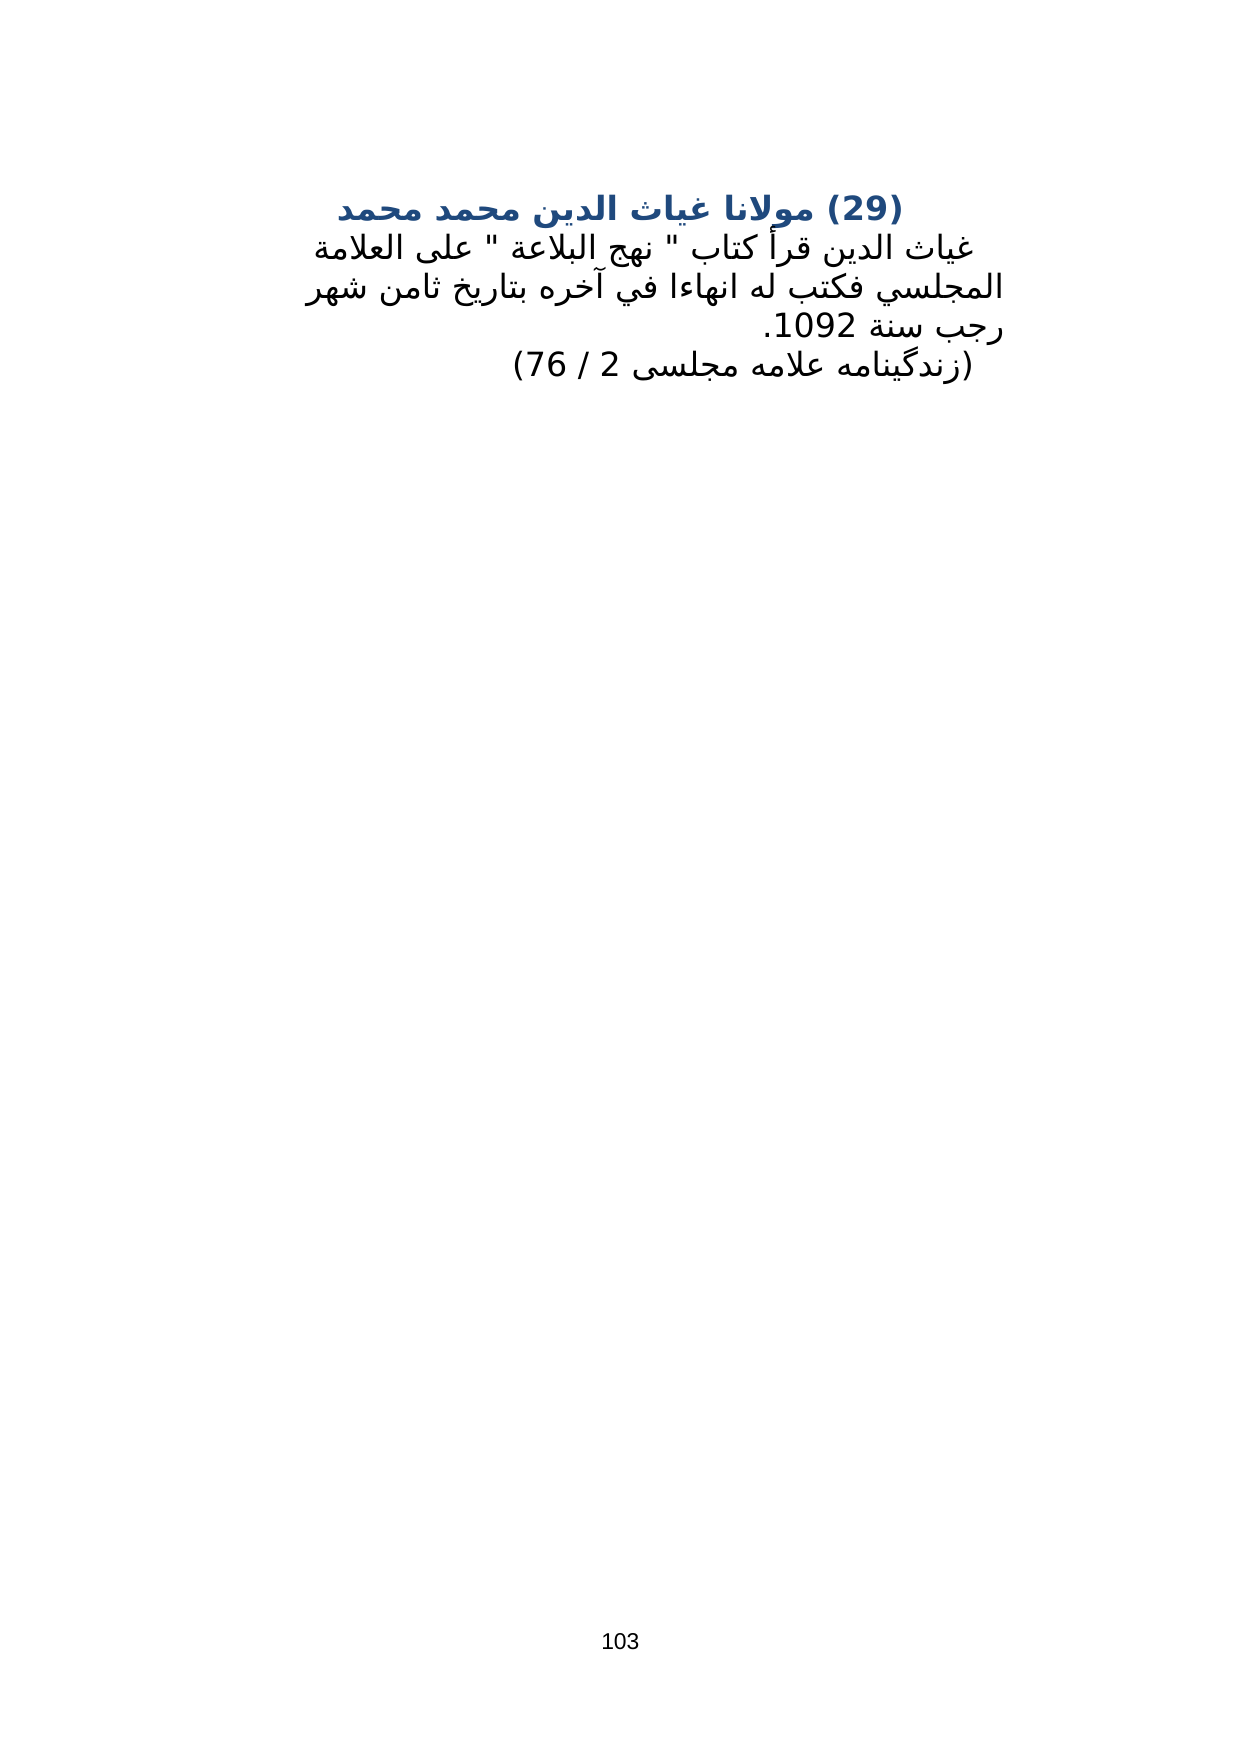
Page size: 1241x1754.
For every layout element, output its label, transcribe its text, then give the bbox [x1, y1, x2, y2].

text غياث الدين قرأ كتاب " نهج البلاعة " على العلامة المجلسي فكتب له انهاء‌ا في آخره بتاريخ ثامن شهر رجب سنة 1092. [236, 228, 1004, 345]
subtitle (29) مولانا غياث الدين محمد محمد [236, 190, 1004, 228]
text (زندگينامه علامه مجلسى 2 / 76) [236, 345, 1004, 384]
